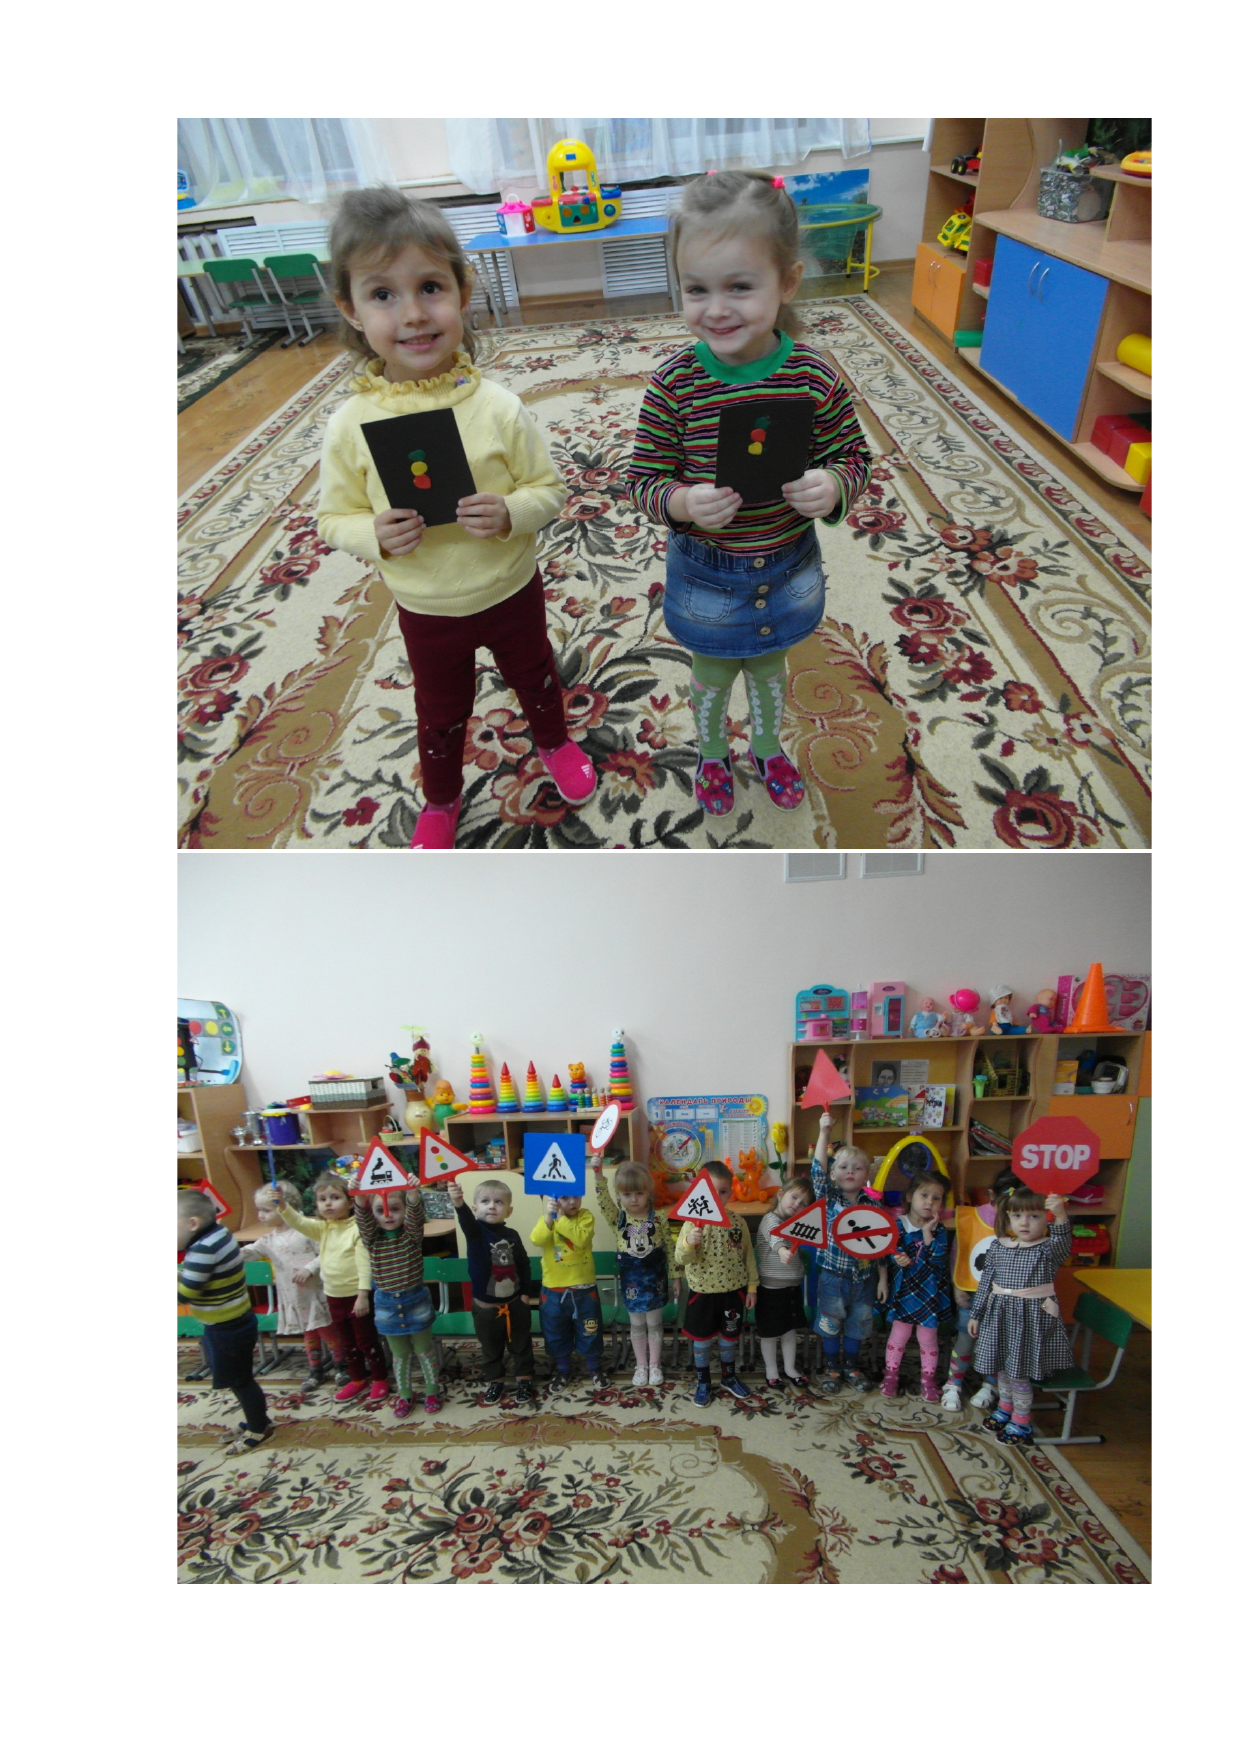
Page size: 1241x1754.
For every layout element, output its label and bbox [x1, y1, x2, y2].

picture [177, 118, 1152, 849]
picture [177, 853, 1152, 1584]
